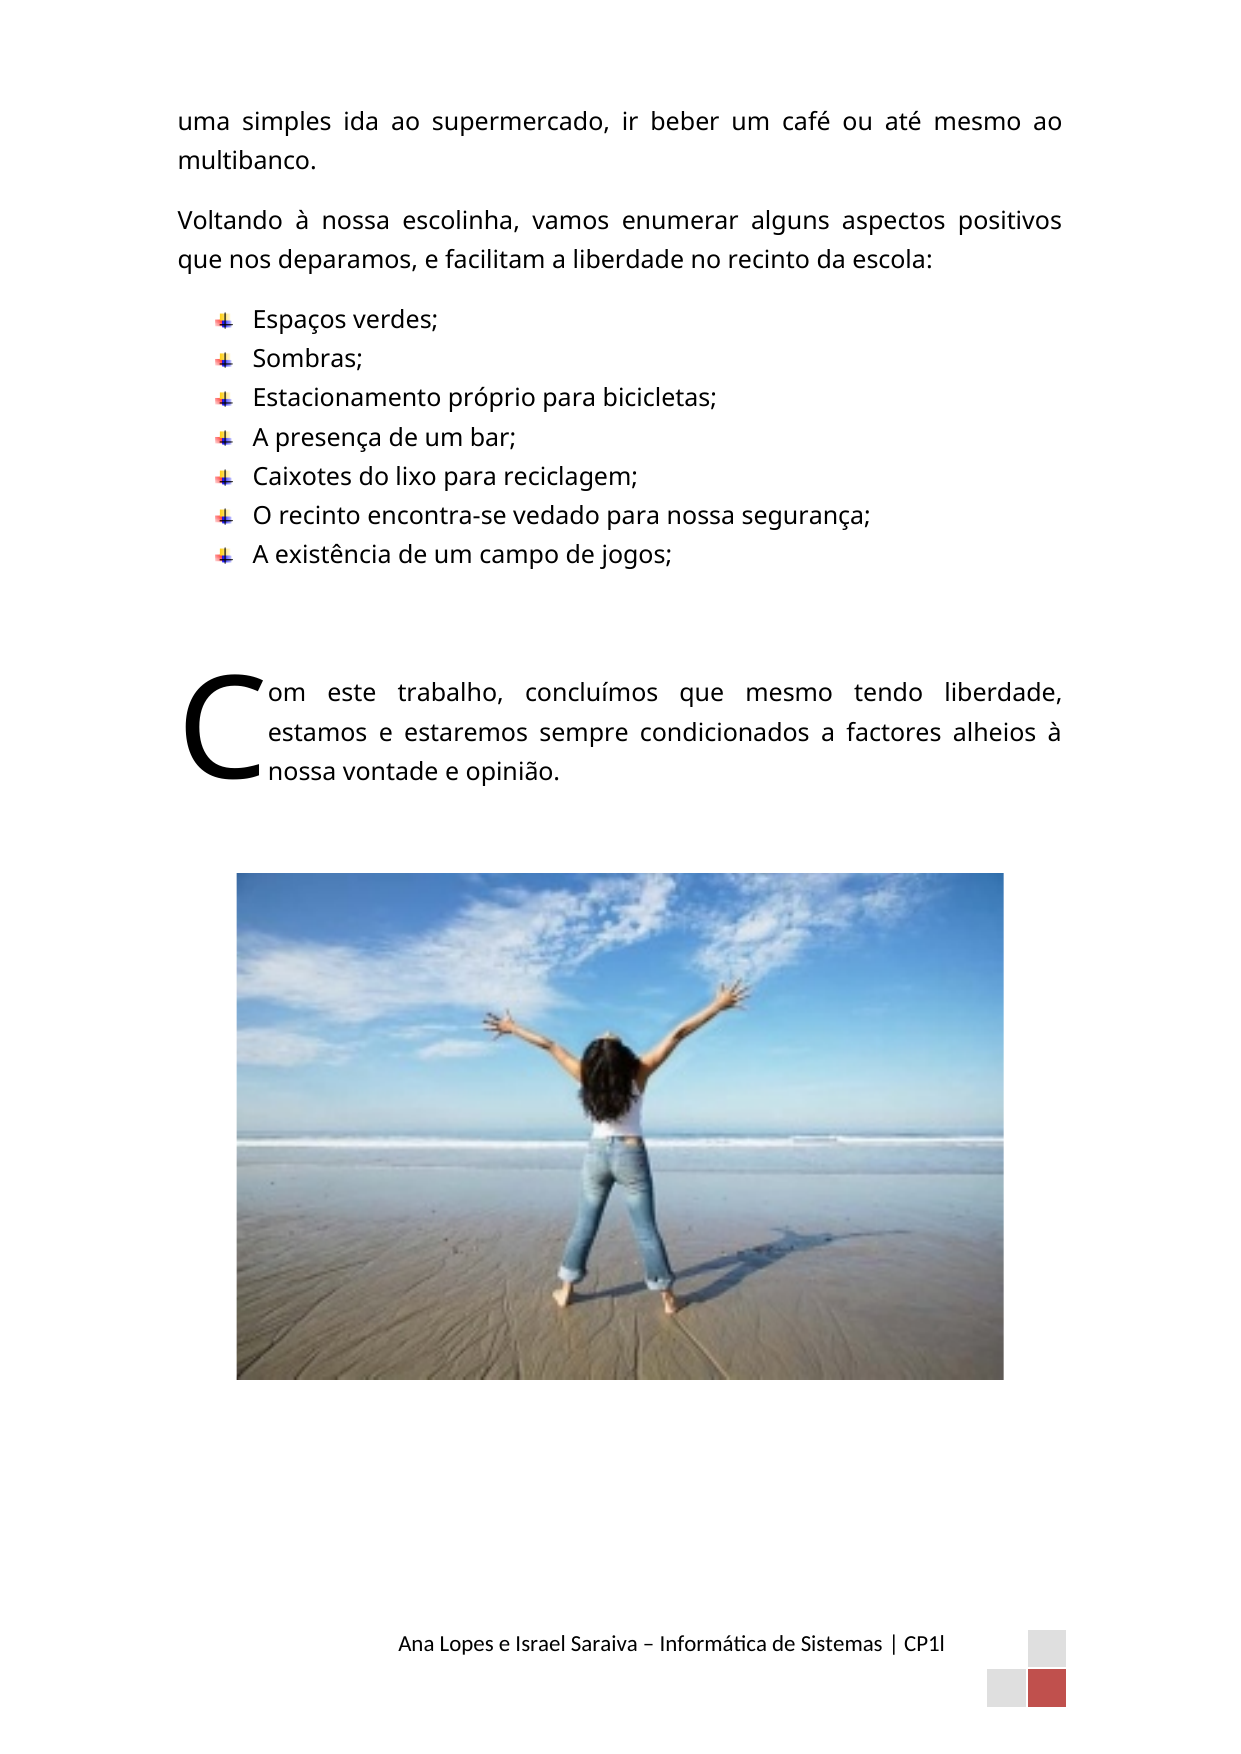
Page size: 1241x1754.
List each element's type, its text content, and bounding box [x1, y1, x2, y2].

picture [215, 311, 233, 329]
text om este trabalho, concluímos que mesmo tendo liberdade, estamos e estaremos sempre condicionados a factores alheios à nossa vontade e opinião. [177, 675, 1063, 787]
picture [215, 351, 233, 368]
picture [215, 468, 233, 486]
list O recinto encontra-se vedado para nossa segurança; [215, 498, 1063, 532]
picture [236, 873, 1004, 1380]
list Espaços verdes; [215, 302, 1063, 336]
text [177, 103, 1063, 177]
picture [215, 429, 233, 446]
text Voltando à nossa escolinha, vamos enumerar alguns aspectos positivos que nos deparamos, e facilitam a liberdade no recinto da escola: [177, 203, 1063, 276]
picture [215, 507, 233, 525]
picture [215, 390, 233, 407]
list A existência de um campo de jogos; [215, 537, 1063, 571]
list Sombras; [215, 341, 1063, 375]
list A presença de um bar; [215, 419, 1063, 453]
list Caixotes do lixo para reciclagem; [215, 458, 1063, 492]
picture [215, 546, 233, 564]
list Estacionamento próprio para bicicletas; [215, 380, 1063, 414]
